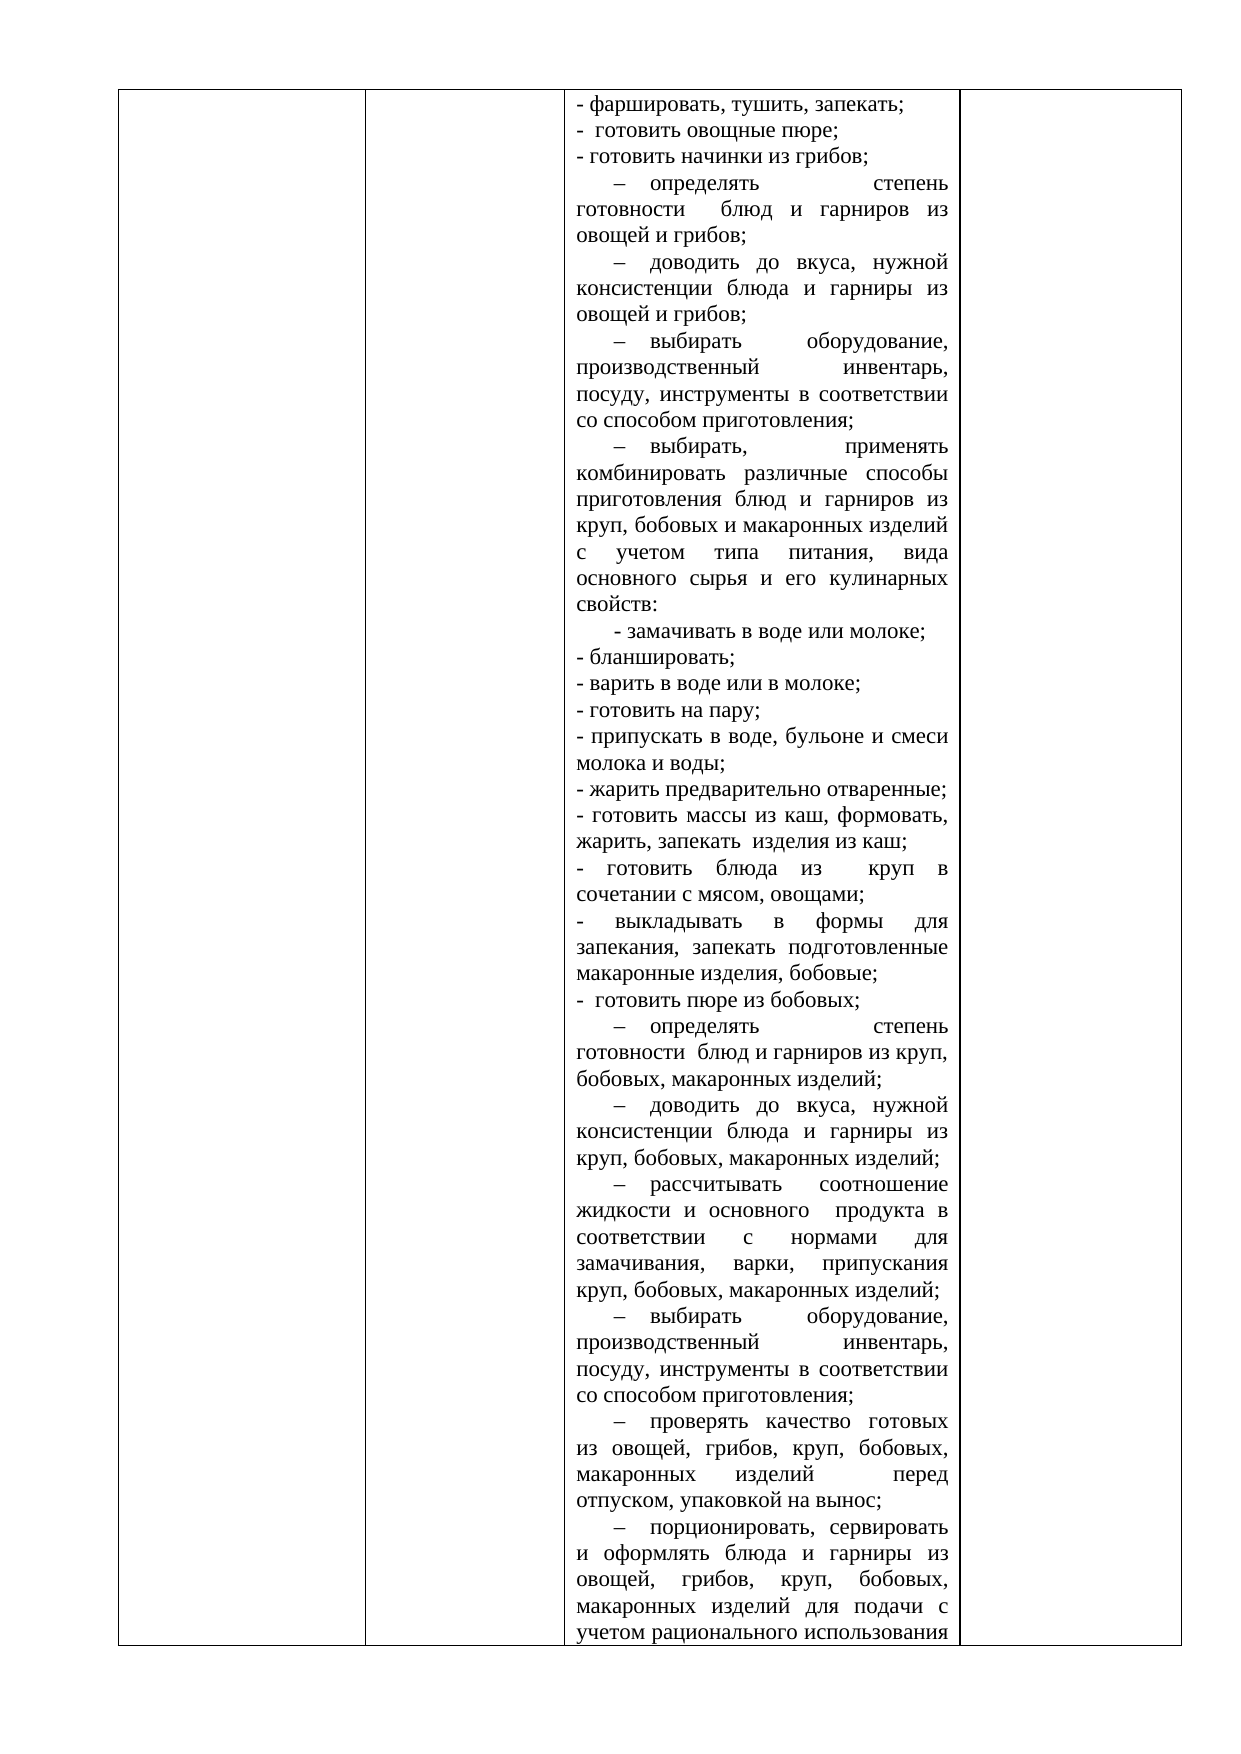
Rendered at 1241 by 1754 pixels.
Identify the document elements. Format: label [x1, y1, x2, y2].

table_cell [366, 90, 564, 1644]
table_cell [565, 90, 959, 1644]
table_cell [119, 90, 365, 1644]
table_cell [961, 90, 1181, 1644]
